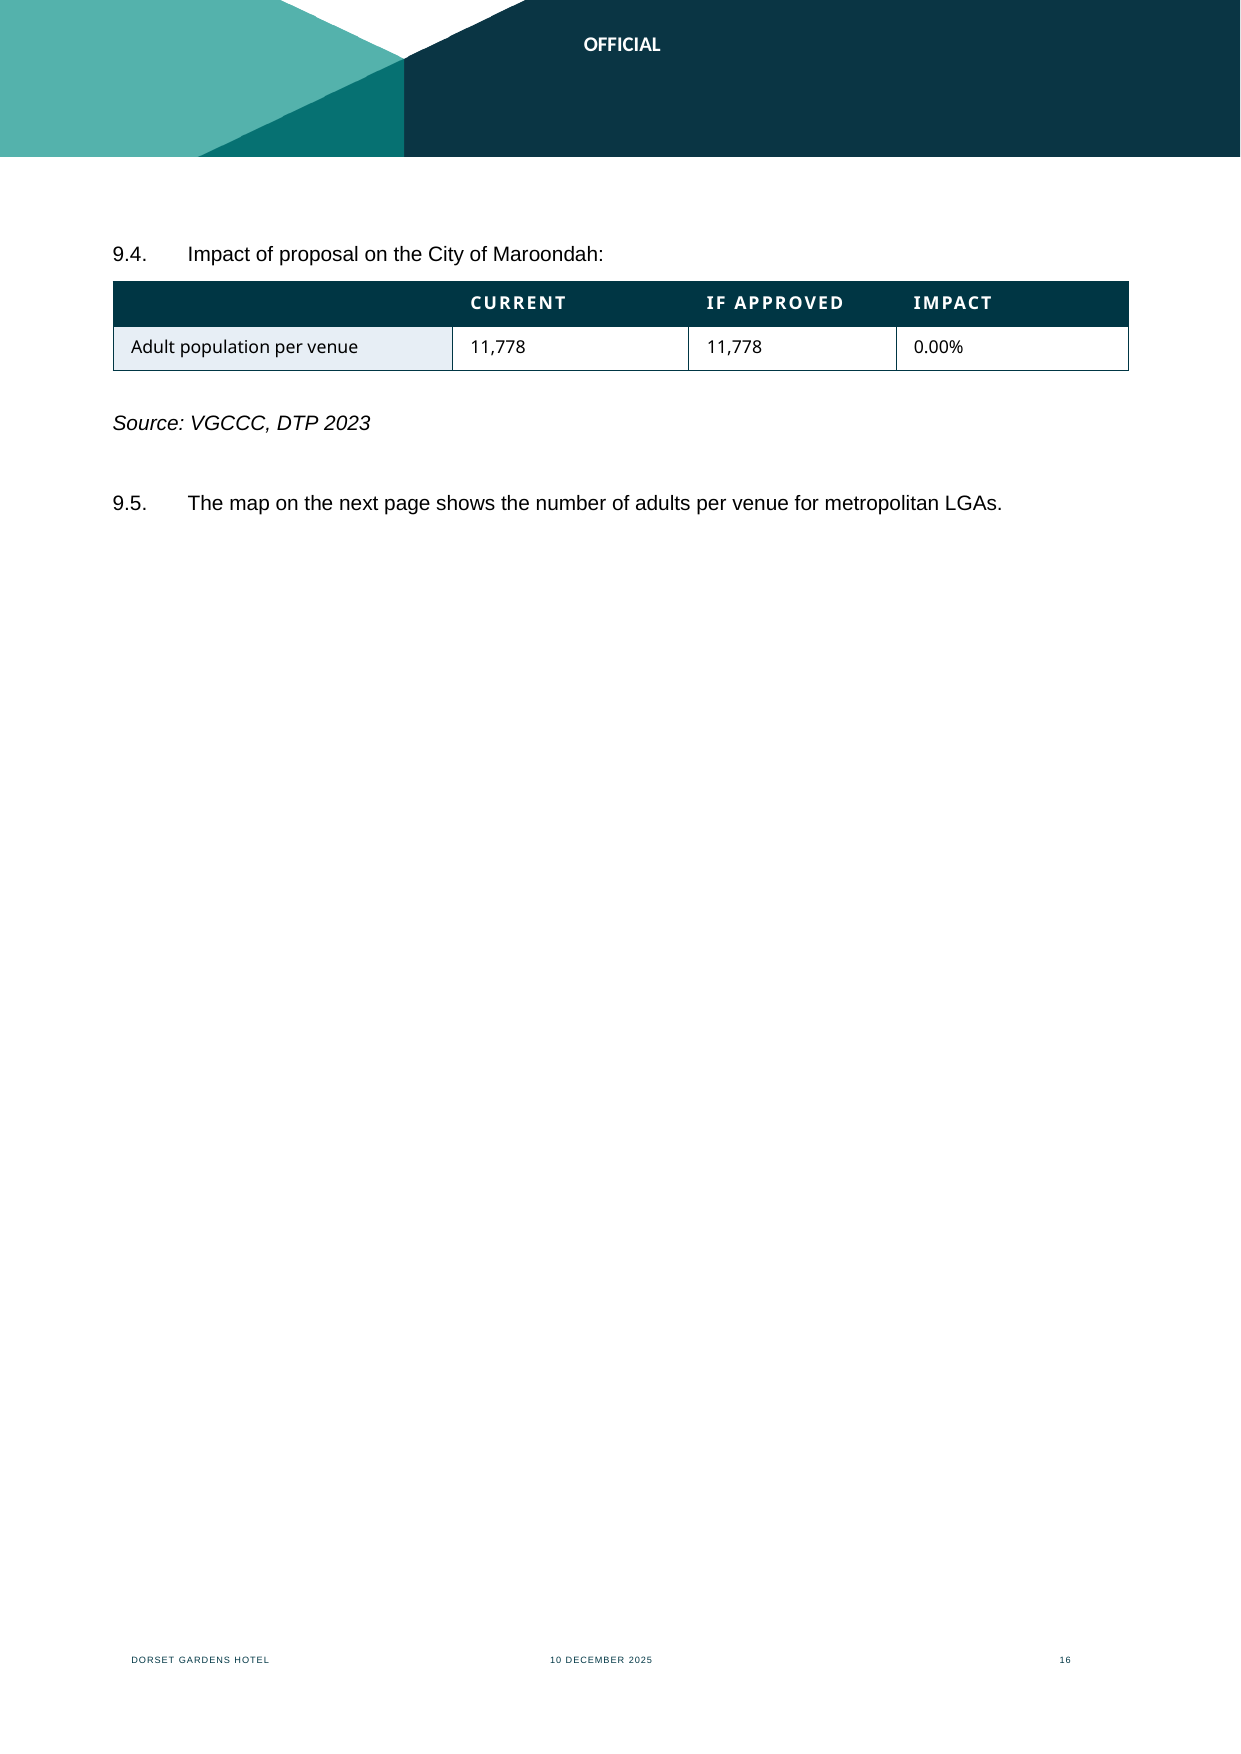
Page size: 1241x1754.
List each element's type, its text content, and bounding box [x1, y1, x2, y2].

picture [138, 1657, 145, 1663]
text Source: VGCCC, DTP 2023 [112, 411, 1132, 435]
text 9.4. Impact of proposal on the City of Maroondah: [112, 241, 1132, 265]
table_cell 11,778 [453, 327, 688, 370]
text 9.5. The map on the next page shows the number of adults per venue for metropolitan LGAs. [112, 491, 1132, 515]
table_cell 11,778 [689, 327, 896, 370]
table_header impact [897, 283, 1128, 326]
table_header Current [453, 283, 688, 326]
table_header If approved [689, 283, 896, 326]
table_cell 0.00% [897, 327, 1128, 370]
picture [0, 0, 1241, 157]
table_header [114, 283, 452, 326]
table_cell Adult population per venue [114, 327, 452, 370]
picture [242, 1657, 249, 1663]
